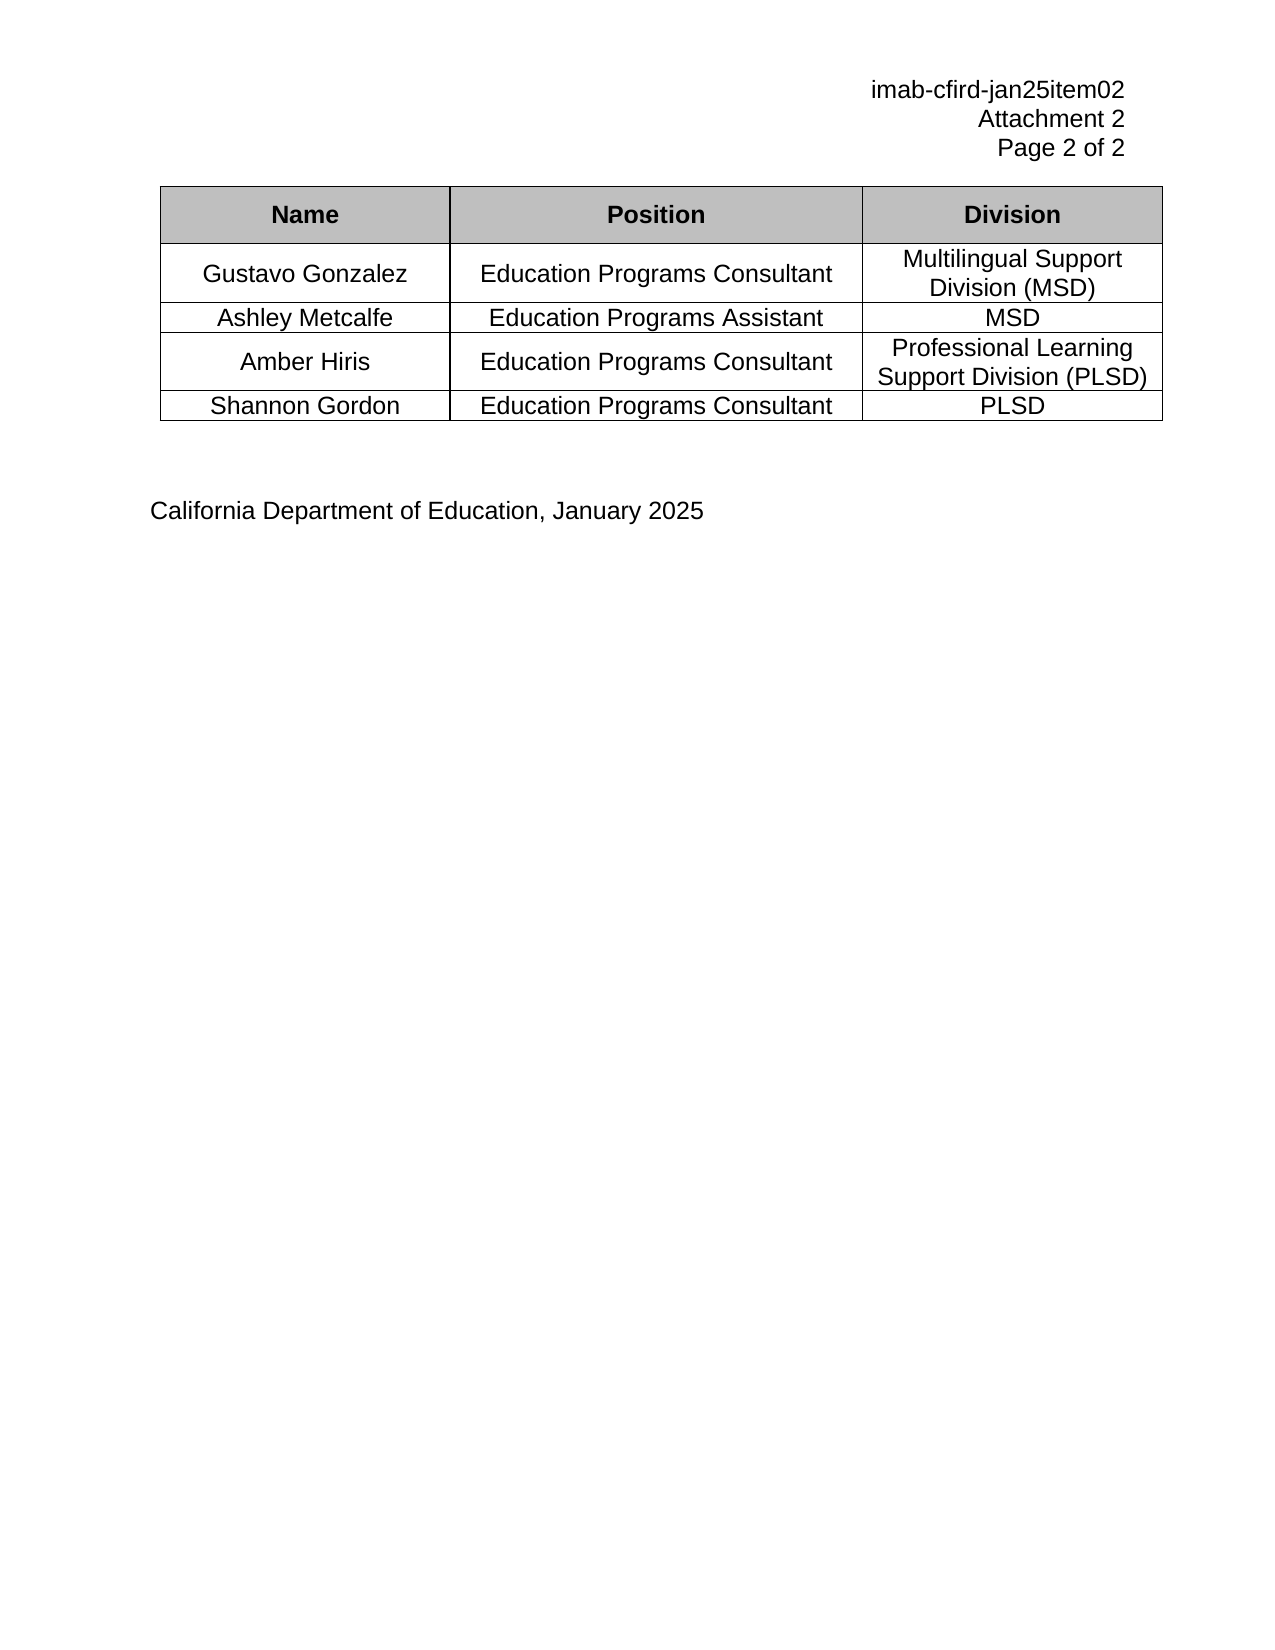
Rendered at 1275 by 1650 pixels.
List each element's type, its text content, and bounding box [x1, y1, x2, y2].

table_header Position [451, 187, 862, 243]
table_cell Education Programs Consultant [451, 244, 862, 302]
table_cell Amber Hiris [161, 333, 449, 390]
table_cell Education Programs Consultant [451, 333, 862, 390]
table_cell Ashley Metcalfe [161, 303, 449, 332]
table_cell Professional Learning Support Division (PLSD) [863, 333, 1162, 390]
table_cell Education Programs Assistant [451, 303, 862, 332]
table_cell PLSD [863, 391, 1162, 420]
table_header Division [863, 187, 1162, 243]
table_header Name [161, 187, 449, 243]
table_cell Gustavo Gonzalez [161, 244, 449, 302]
table_cell MSD [863, 303, 1162, 332]
table_cell Shannon Gordon [161, 391, 449, 420]
table_cell Multilingual Support Division (MSD) [863, 244, 1162, 302]
table_cell Education Programs Consultant [451, 391, 862, 420]
text California Department of Education, January 2025 [150, 496, 1125, 525]
